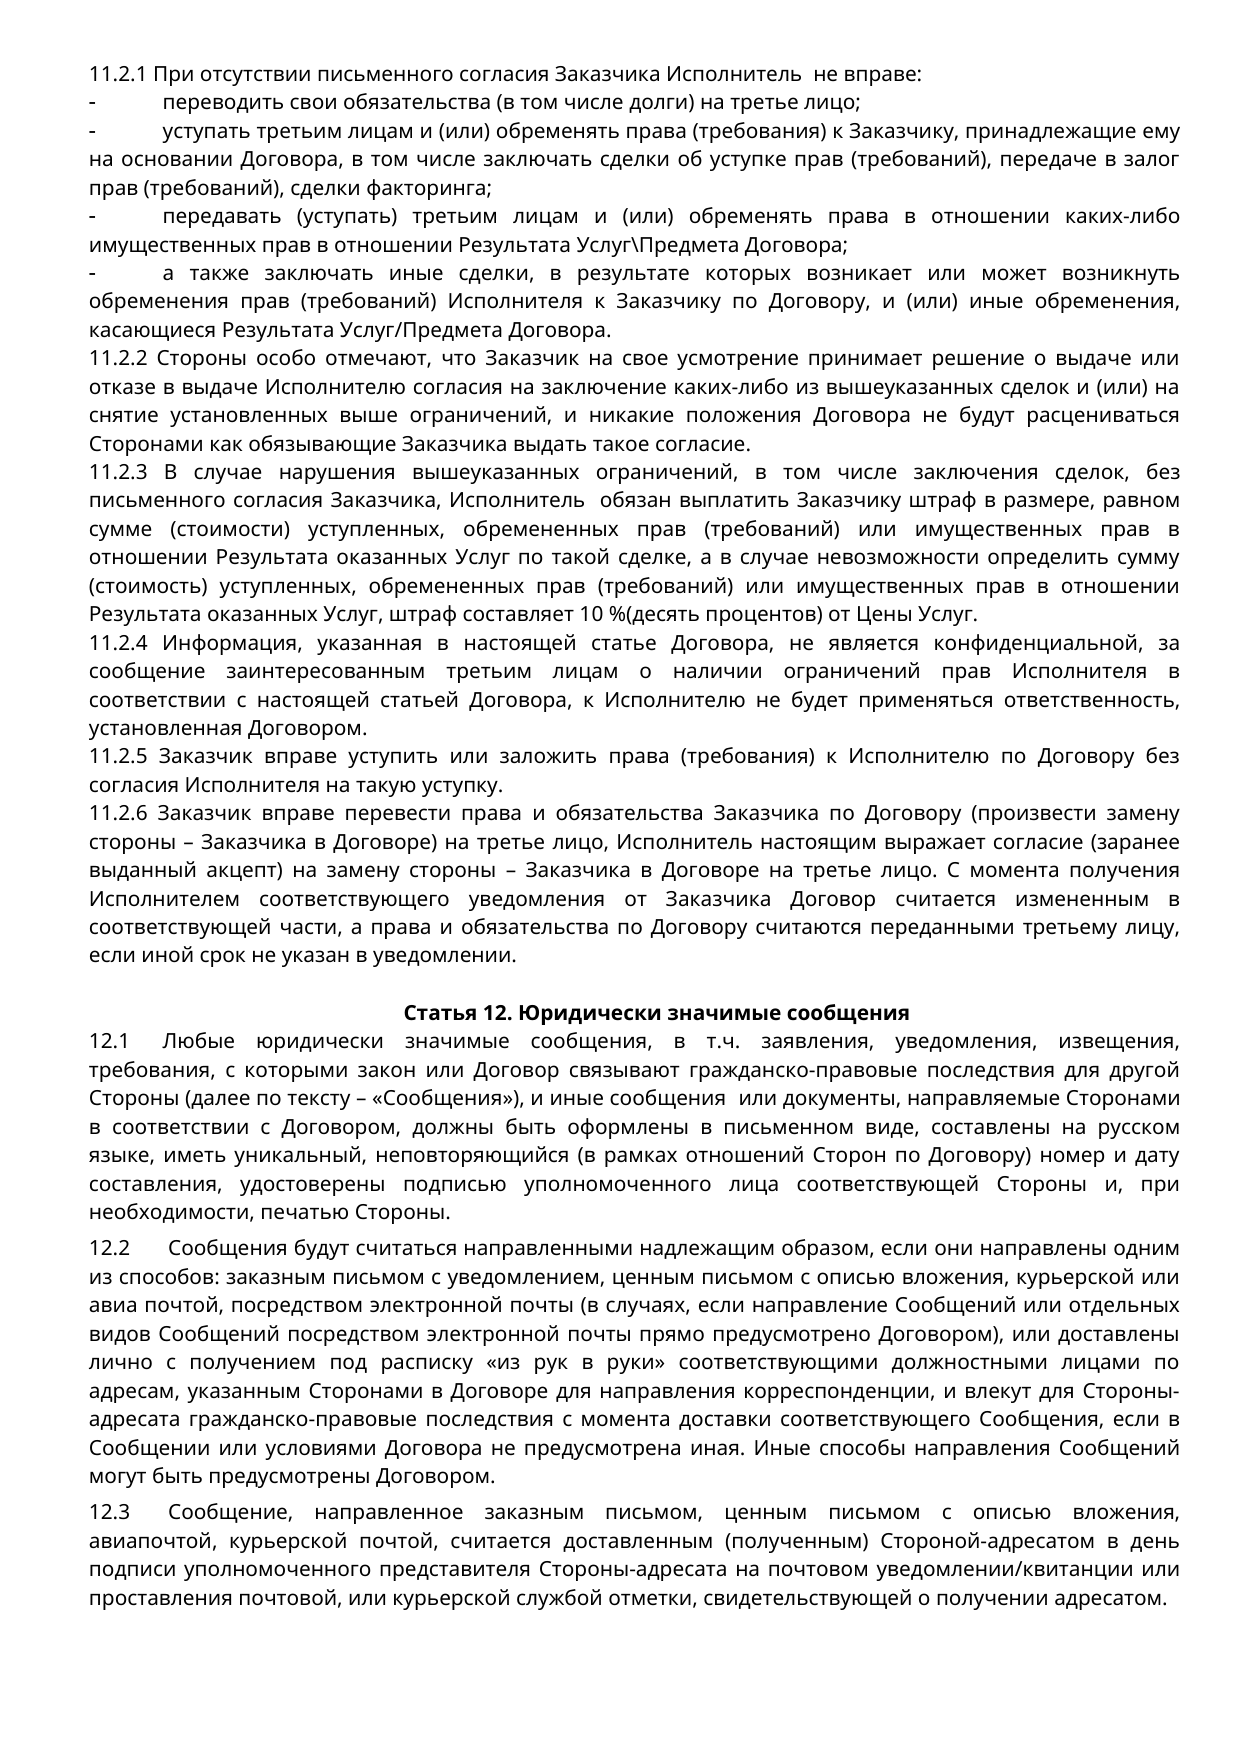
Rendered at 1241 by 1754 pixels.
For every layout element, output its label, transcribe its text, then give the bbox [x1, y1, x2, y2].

list Любые юридически значимые сообщения, в т.ч. заявления, уведомления, извещения, требования, с которыми закон или Договор связывают гражданско-правовые последствия для другой Стороны (далее по тексту – «Сообщения»), и иные сообщения или документы, направляемые Сторонами в соответствии с Договором, должны быть оформлены в письменном виде, составлены на русском языке, иметь уникальный, неповторяющийся (в рамках отношений Сторон по Договору) номер и дату составления, удостоверены подписью уполномоченного лица соответствующей Стороны и, при необходимости, печатью Стороны. [89, 1027, 1181, 1226]
text 11.2.1 При отсутствии письменного согласия Заказчика Исполнитель не вправе: [89, 59, 1181, 87]
list а также заключать иные сделки, в результате которых возникает или может возникнуть обременения прав (требований) Исполнителя к Заказчику по Договору, и (или) иные обременения, касающиеся Результата Услуг/Предмета Договора. [89, 258, 1181, 343]
text 11.2.4 Информация, указанная в настоящей статье Договора, не является конфиденциальной, за сообщение заинтересованным третьим лицам о наличии ограничений прав Исполнителя в соответствии с настоящей статьей Договора, к Исполнителю не будет применяться ответственность, установленная Договором. [89, 628, 1181, 742]
text 11.2.5 Заказчик вправе уступить или заложить права (требования) к Исполнителю по Договору без согласия Исполнителя на такую уступку. [89, 742, 1181, 798]
text 11.2.2 Стороны особо отмечают, что Заказчик на свое усмотрение принимает решение о выдаче или отказе в выдаче Исполнителю согласия на заключение каких-либо из вышеуказанных сделок и (или) на снятие установленных выше ограничений, и никакие положения Договора не будут расцениваться Сторонами как обязывающие Заказчика выдать такое согласие. [89, 343, 1181, 457]
list Сообщение, направленное заказным письмом, ценным письмом с описью вложения, авиапочтой, курьерской почтой, считается доставленным (полученным) Стороной-адресатом в день подписи уполномоченного представителя Стороны-адресата на почтовом уведомлении/квитанции или проставления почтовой, или курьерской службой отметки, свидетельствующей о получении адресатом. [89, 1497, 1181, 1611]
text 11.2.3 В случае нарушения вышеуказанных ограничений, в том числе заключения сделок, без письменного согласия Заказчика, Исполнитель обязан выплатить Заказчику штраф в размере, равном сумме (стоимости) уступленных, обремененных прав (требований) или имущественных прав в отношении Результата оказанных Услуг по такой сделке, а в случае невозможности определить сумму (стоимость) уступленных, обремененных прав (требований) или имущественных прав в отношении Результата оказанных Услуг, штраф составляет 10 %(десять процентов) от Цены Услуг. [89, 457, 1181, 628]
list переводить свои обязательства (в том числе долги) на третье лицо; [89, 87, 1181, 116]
list Сообщения будут считаться направленными надлежащим образом, если они направлены одним из способов: заказным письмом с уведомлением, ценным письмом с описью вложения, курьерской или авиа почтой, посредством электронной почты (в случаях, если направление Сообщений или отдельных видов Сообщений посредством электронной почты прямо предусмотрено Договором), или доставлены лично с получением под расписку «из рук в руки» соответствующими должностными лицами по адресам, указанным Сторонами в Договоре для направления корреспонденции, и влекут для Стороны-адресата гражданско-правовые последствия с момента доставки соответствующего Сообщения, если в Сообщении или условиями Договора не предусмотрена иная. Иные способы направления Сообщений могут быть предусмотрены Договором. [89, 1233, 1181, 1489]
list уступать третьим лицам и (или) обременять права (требования) к Заказчику, принадлежащие ему на основании Договора, в том числе заключать сделки об уступке прав (требований), передаче в залог прав (требований), сделки факторинга; [89, 116, 1181, 201]
text 11.2.6 Заказчик вправе перевести права и обязательства Заказчика по Договору (произвести замену стороны – Заказчика в Договоре) на третье лицо, Исполнитель настоящим выражает согласие (заранее выданный акцепт) на замену стороны – Заказчика в Договоре на третье лицо. С момента получения Исполнителем соответствующего уведомления от Заказчика Договор считается измененным в соответствующей части, а права и обязательства по Договору считаются переданными третьему лицу, если иной срок не указан в уведомлении. [89, 798, 1181, 969]
list передавать (уступать) третьим лицам и (или) обременять права в отношении каких-либо имущественных прав в отношении Результата Услуг\Предмета Договора; [89, 201, 1181, 258]
text Статья 12. Юридически значимые сообщения [132, 998, 1181, 1027]
